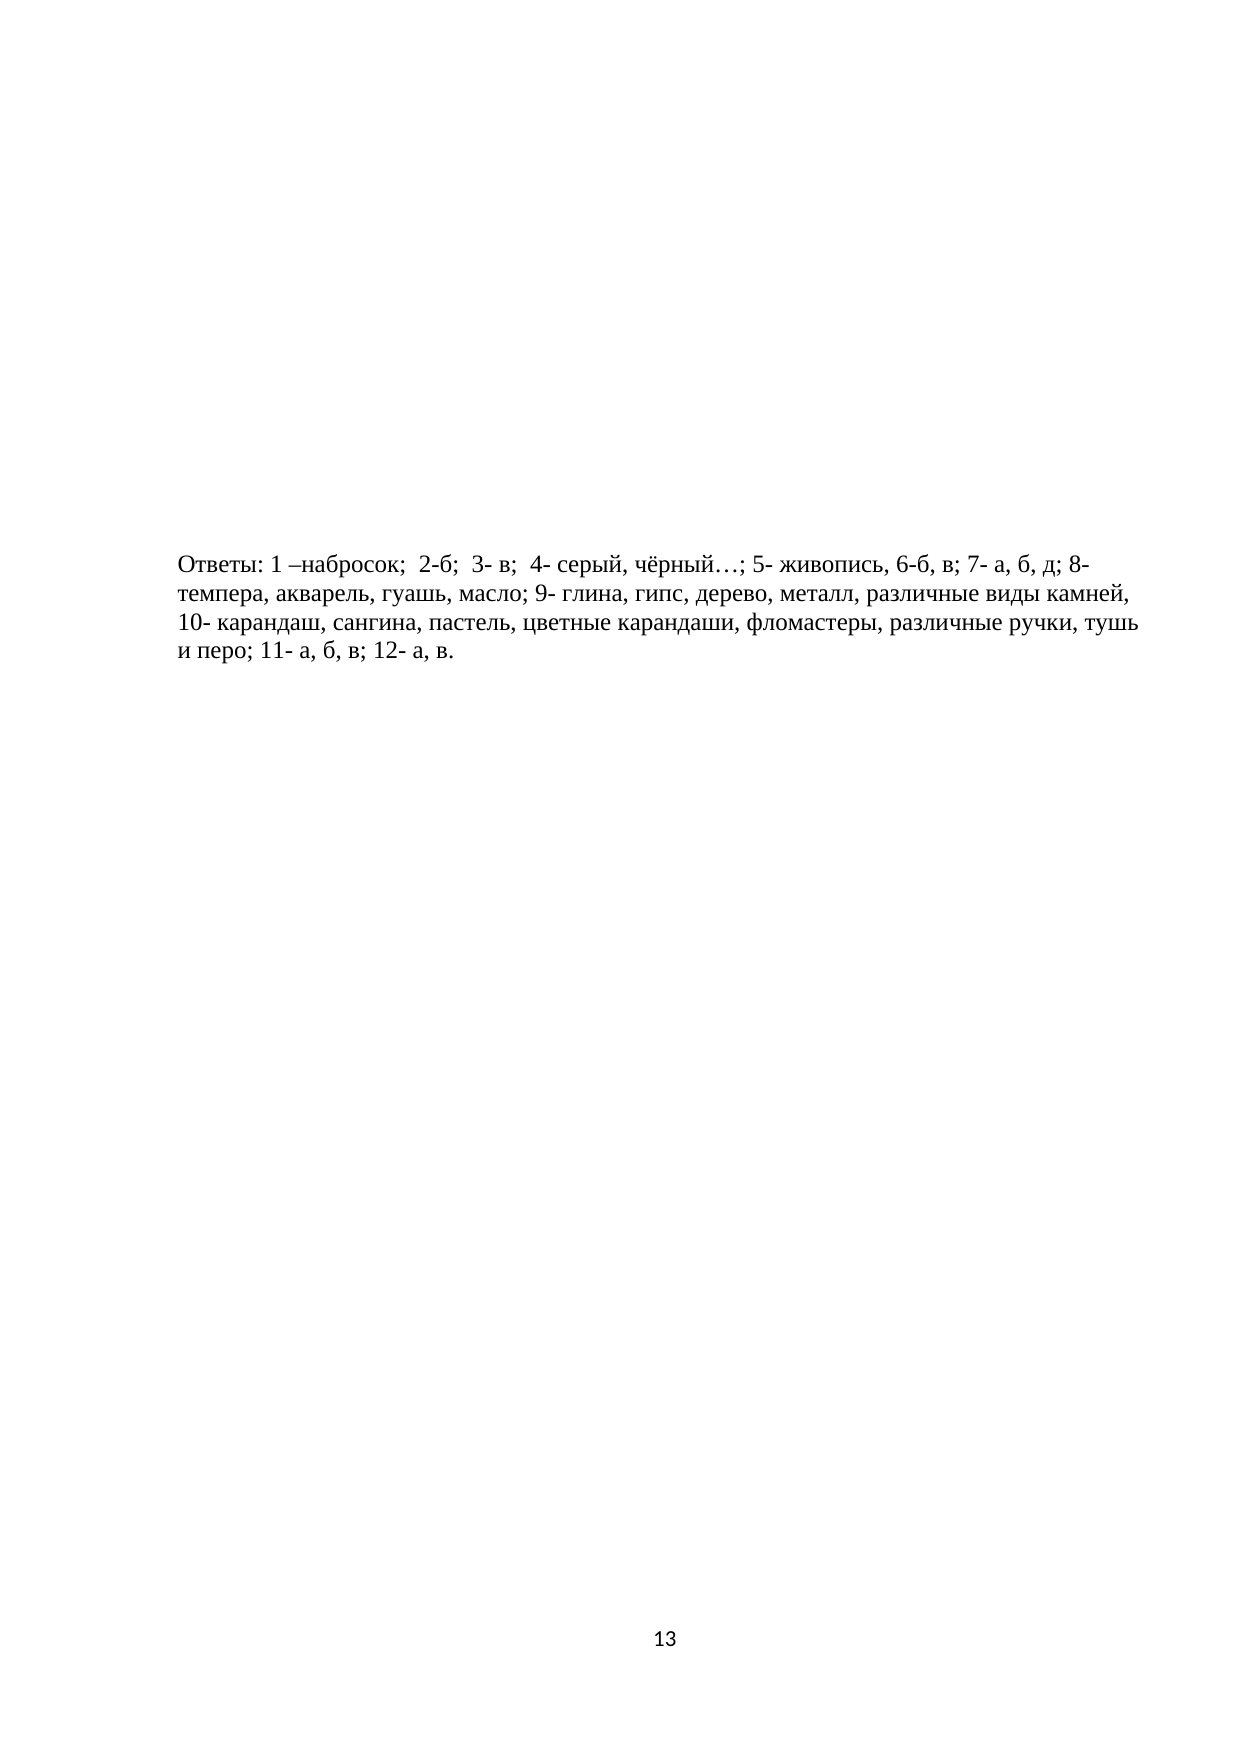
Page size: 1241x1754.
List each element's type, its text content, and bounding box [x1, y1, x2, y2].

text Ответы: 1 –набросок; 2-б; 3- в; 4- серый, чёрный…; 5- живопись, 6-б, в; 7- а, б, д; 8- темпера, акварель, гуашь, масло; 9- глина, гипс, дерево, металл, различные виды камней, 10- карандаш, сангина, пастель, цветные карандаши, фломастеры, различные ручки, тушь и перо; 11- а, б, в; 12- а, в. [177, 549, 1152, 664]
